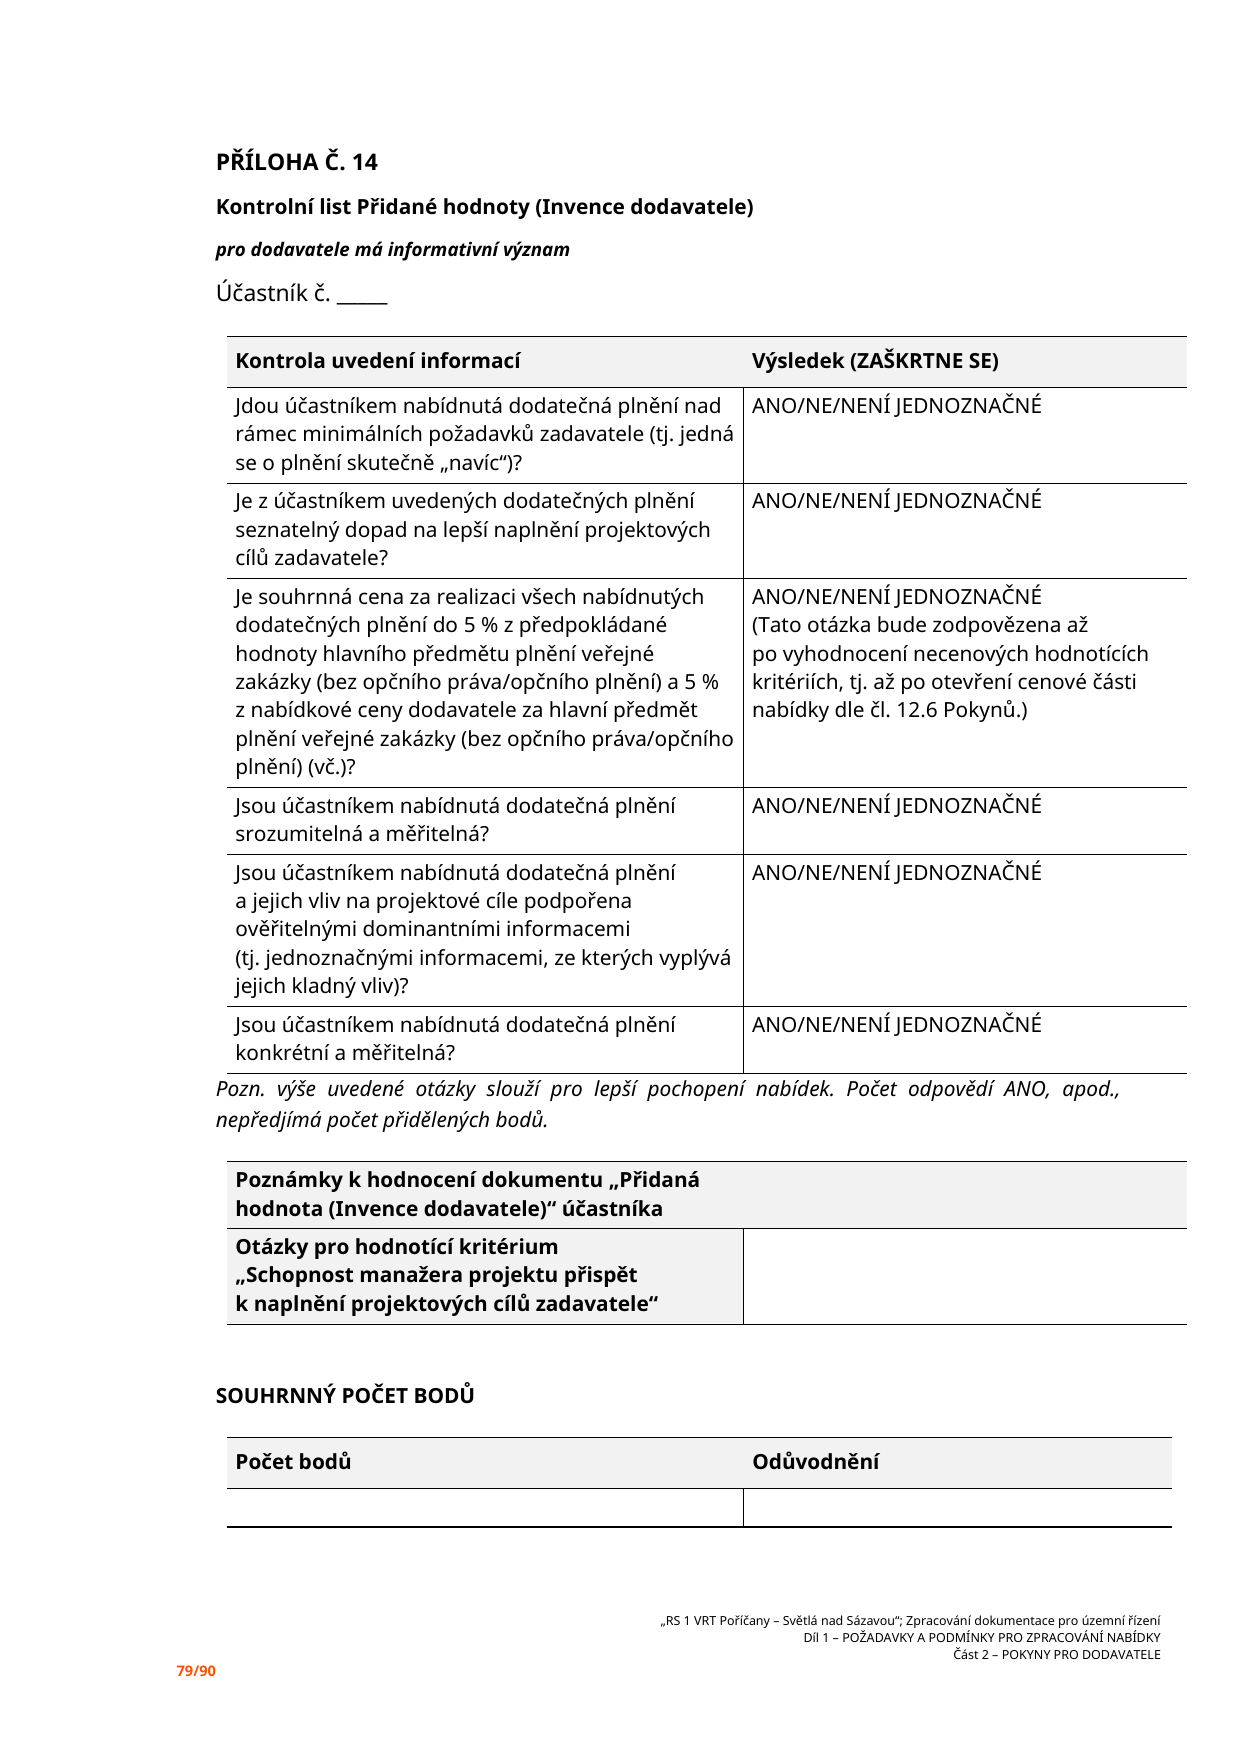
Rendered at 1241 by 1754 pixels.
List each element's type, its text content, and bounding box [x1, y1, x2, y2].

text Účastník č. _____ [216, 277, 1125, 308]
table_cell [744, 1489, 1172, 1526]
table_cell ANO/NE/NENÍ JEDNOZNAČNÉ [744, 388, 1187, 482]
table_cell ANO/NE/NENÍ JEDNOZNAČNÉ [744, 788, 1187, 854]
table_header Kontrola uvedení informací [227, 337, 744, 387]
table_cell ANO/NE/NENÍ JEDNOZNAČNÉ (Tato otázka bude zodpovězena až po vyhodnocení necenových hodnotících kritériích, tj. až po otevření cenové části nabídky dle čl. 12.6 Pokynů.) [744, 579, 1187, 787]
text Pozn. výše uvedené otázky slouží pro lepší pochopení nabídek. Počet odpovědí ANO, apod., nepředjímá počet přidělených bodů. [216, 1074, 1125, 1133]
text pro dodavatele má informativní význam [186, 236, 1125, 262]
table_cell Jsou účastníkem nabídnutá dodatečná plnění a jejich vliv na projektové cíle podpořena ověřitelnými dominantními informacemi (tj. jednoznačnými informacemi, ze kterých vyplývá jejich kladný vliv)? [227, 855, 743, 1006]
table_cell [227, 1489, 743, 1526]
table_header Poznámky k hodnocení dokumentu „Přidaná hodnota (Invence dodavatele)“ účastníka [227, 1162, 744, 1228]
table_header [744, 1162, 1187, 1228]
table_cell [744, 1229, 1187, 1323]
table_header Odůvodnění [744, 1438, 1172, 1488]
table_cell Je souhrnná cena za realizaci všech nabídnutých dodatečných plnění do 5 % z předpokládané hodnoty hlavního předmětu plnění veřejné zakázky (bez opčního práva/opčního plnění) a 5 % z nabídkové ceny dodavatele za hlavní předmět plnění veřejné zakázky (bez opčního práva/opčního plnění) (vč.)? [227, 579, 743, 787]
text Příloha č. 14 [216, 146, 1125, 177]
table_header Počet bodů [227, 1438, 744, 1488]
table_cell Jdou účastníkem nabídnutá dodatečná plnění nad rámec minimálních požadavků zadavatele (tj. jedná se o plnění skutečně „navíc“)? [227, 388, 743, 482]
table_header Výsledek (ZAŠKRTNE SE) [744, 337, 1187, 387]
text Kontrolní list Přidané hodnoty (Invence dodavatele) [186, 192, 1125, 221]
table_cell ANO/NE/NENÍ JEDNOZNAČNÉ [744, 484, 1187, 578]
table_cell ANO/NE/NENÍ JEDNOZNAČNÉ [744, 855, 1187, 1006]
table_cell Jsou účastníkem nabídnutá dodatečná plnění srozumitelná a měřitelná? [227, 788, 743, 854]
table_cell Otázky pro hodnotící kritérium „Schopnost manažera projektu přispět k naplnění projektových cílů zadavatele“ [227, 1229, 743, 1323]
table_cell ANO/NE/NENÍ JEDNOZNAČNÉ [744, 1007, 1187, 1073]
table_cell Je z účastníkem uvedených dodatečných plnění seznatelný dopad na lepší naplnění projektových cílů zadavatele? [227, 484, 743, 578]
table_cell Jsou účastníkem nabídnutá dodatečná plnění konkrétní a měřitelná? [227, 1007, 743, 1073]
text SOUHRNNÝ POČET BODŮ [216, 1381, 1125, 1409]
